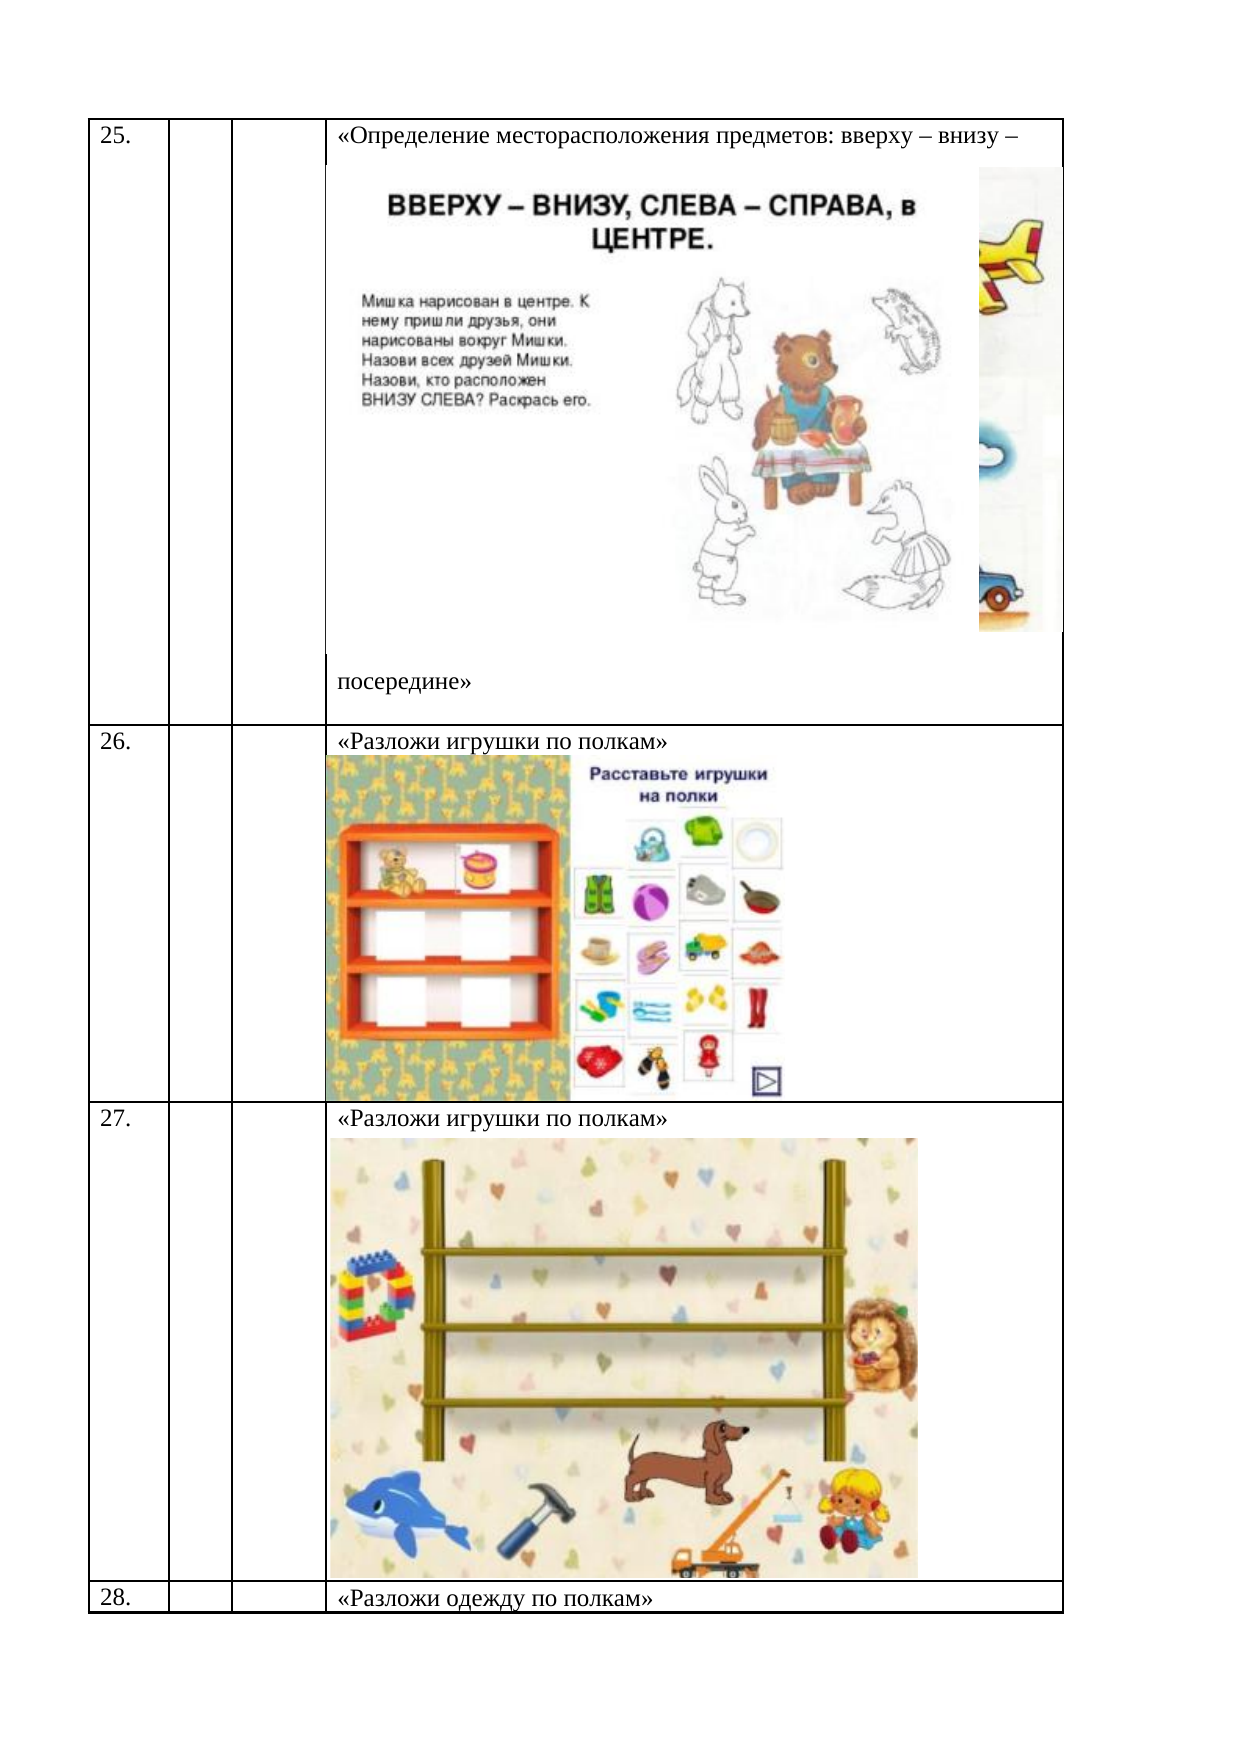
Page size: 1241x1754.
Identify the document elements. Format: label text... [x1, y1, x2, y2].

table_cell [233, 1582, 325, 1611]
table_cell [90, 1582, 168, 1611]
picture [330, 1138, 918, 1576]
picture [325, 755, 786, 1099]
table_cell [90, 120, 168, 724]
table_cell [233, 1103, 325, 1580]
table_cell «Разложи игрушки по полкам» [327, 1103, 1062, 1580]
table_cell [170, 1103, 231, 1580]
table_cell [233, 120, 325, 724]
table_cell [90, 726, 168, 1101]
table_cell [90, 1103, 168, 1580]
table_cell [170, 1582, 231, 1611]
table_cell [327, 1582, 1062, 1611]
table_cell «Определение месторасположения предметов: вверху – внизу – посередине» [327, 629, 1062, 724]
table_cell «Определение месторасположения предметов: вверху – внизу – посередине» [327, 120, 1062, 167]
table_cell [170, 120, 231, 724]
table_cell [170, 726, 231, 1101]
picture [325, 165, 1063, 653]
table_cell [233, 726, 325, 1101]
table_cell «Разложи игрушки по полкам» [327, 726, 1062, 1101]
